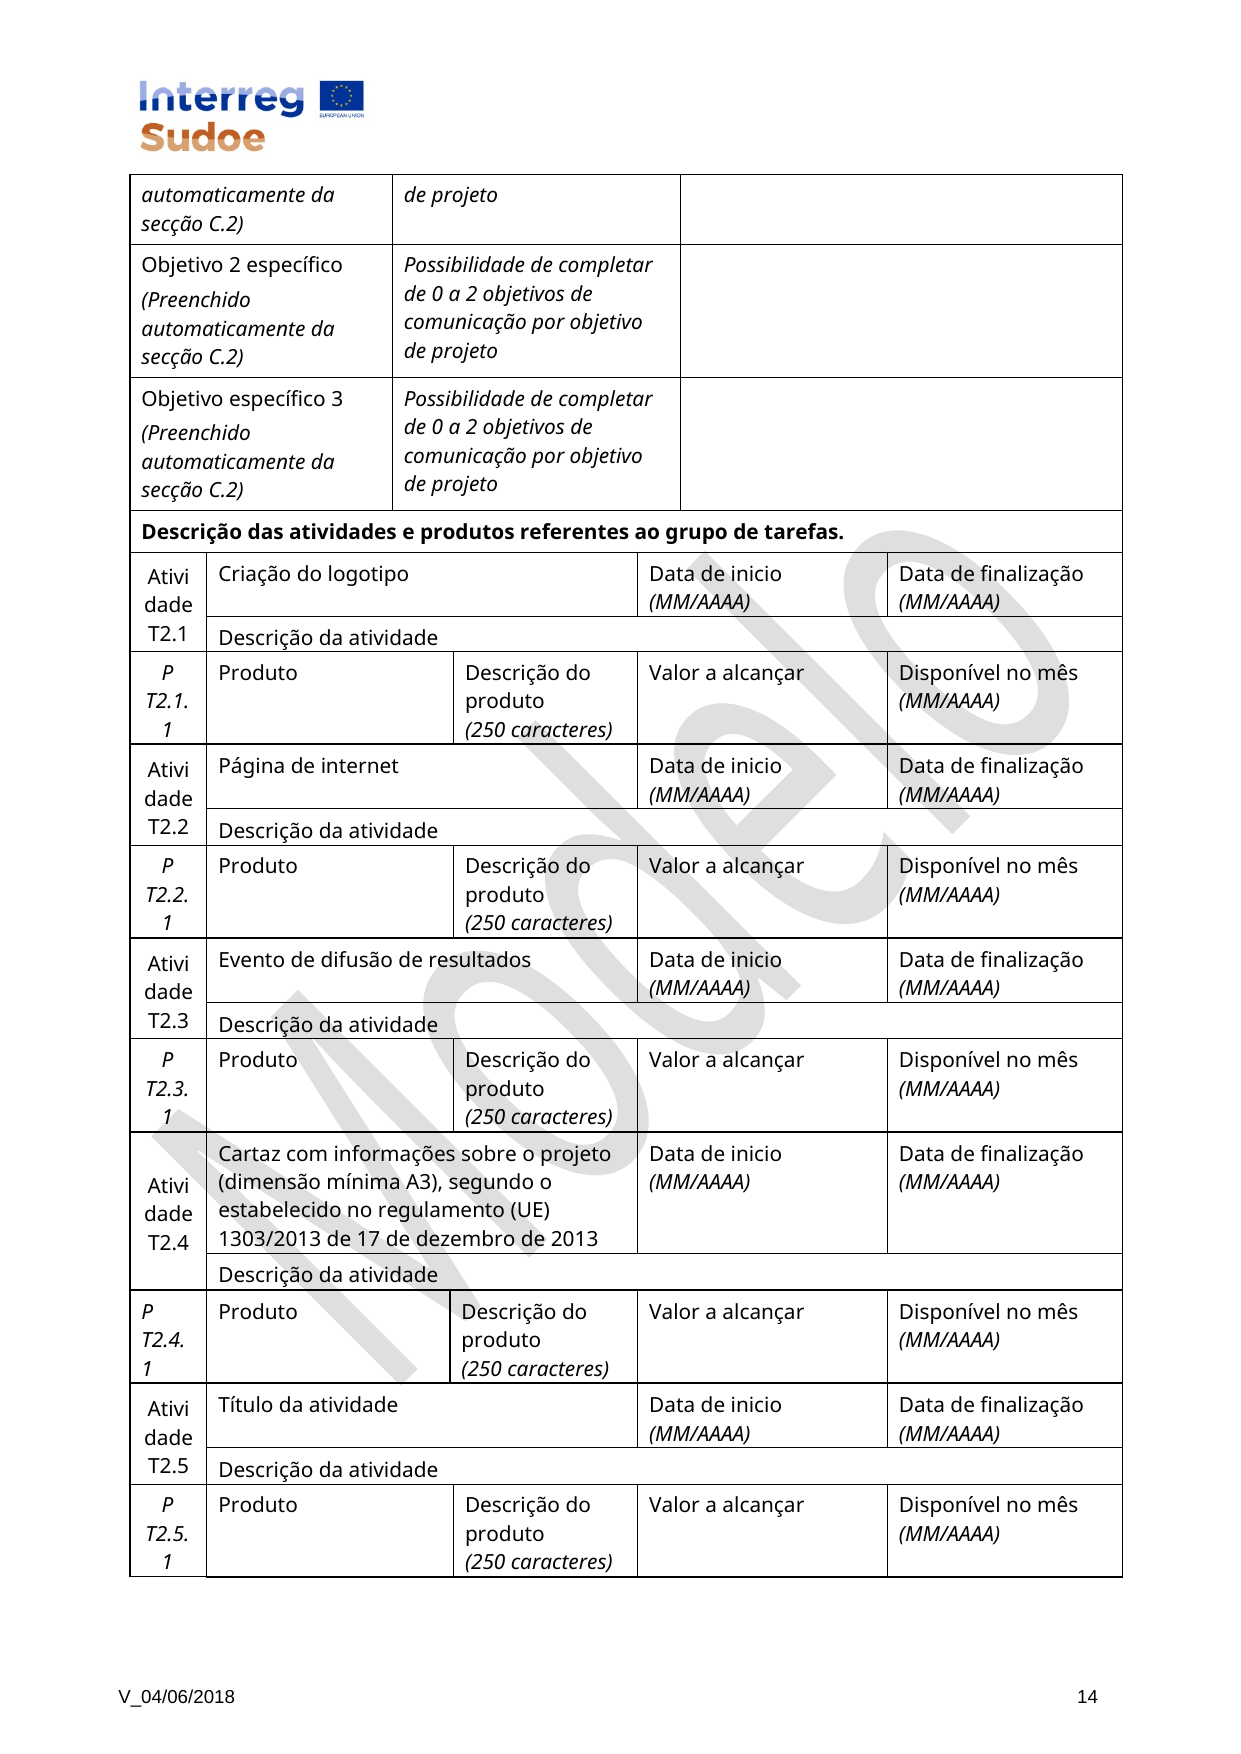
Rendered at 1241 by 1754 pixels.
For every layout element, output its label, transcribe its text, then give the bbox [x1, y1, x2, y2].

table_cell Atividade T2.3 [131, 939, 206, 1038]
table_cell Evento de difusão de resultados [207, 939, 637, 1002]
table_cell Data de inicio (MM/AAAA) [638, 939, 887, 1002]
table_cell Disponível no mês (MM/AAAA) [888, 1291, 1122, 1382]
table_cell P T2.5.1 [131, 1485, 206, 1576]
table_cell P T2.2.1 [131, 846, 206, 937]
table_cell Descrição da atividade [207, 617, 1122, 651]
table_cell Produto [207, 846, 453, 937]
table_cell Descrição do produto (250 caracteres) [454, 846, 637, 937]
table_cell Produto [207, 1039, 453, 1131]
table_cell Descrição da atividade [207, 1254, 1122, 1289]
table_cell Data de finalização (MM/AAAA) [888, 1384, 1122, 1447]
table_cell Descrição da atividade [207, 809, 1122, 845]
table_cell Disponível no mês (MM/AAAA) [888, 652, 1122, 743]
table_cell Data de inicio (MM/AAAA) [638, 553, 887, 616]
table_cell Atividade T2.4 [131, 1133, 206, 1289]
table_cell Descrição do produto (250 caracteres) [454, 1039, 637, 1131]
table_cell Valor a alcançar [638, 1291, 887, 1382]
table_cell [681, 175, 1122, 244]
table_cell Cartaz com informações sobre o projeto (dimensão mínima A3), segundo o estabelecido no regulamento (UE) 1303/2013 de 17 de dezembro de 2013 [207, 1133, 637, 1252]
table_cell Descrição da atividade [207, 1003, 1122, 1038]
table_cell Valor a alcançar [638, 1039, 887, 1131]
table_cell P T2.3.1 [131, 1039, 206, 1131]
table_cell Valor a alcançar [638, 846, 887, 937]
table_cell Atividade T2.1 [131, 553, 206, 651]
table_cell Objetivo específico 1 (Preenchido automaticamente da secção C.2) [131, 175, 392, 244]
table_cell Data de finalização (MM/AAAA) [888, 1133, 1122, 1252]
table_cell Descrição do produto (250 caracteres) [454, 1485, 637, 1576]
table_cell Objetivo 2 específico (Preenchido automaticamente da secção C.2) [131, 245, 392, 377]
table_cell Disponível no mês (MM/AAAA) [888, 846, 1122, 937]
table_cell Data de inicio (MM/AAAA) [638, 745, 887, 808]
table_cell Valor a alcançar [638, 1485, 887, 1576]
table_cell [681, 378, 1122, 510]
table_cell Descrição do produto (250 caracteres) [451, 1291, 637, 1382]
table_cell Valor a alcançar [638, 652, 887, 743]
table_cell Data de inicio (MM/AAAA) [638, 1384, 887, 1447]
table_cell Possibilidade de completar de 0 a 2 objetivos de comunicação por objetivo de projeto [393, 175, 680, 244]
table_cell Atividade T2.2 [131, 745, 206, 845]
table_cell Possibilidade de completar de 0 a 2 objetivos de comunicação por objetivo de projeto [393, 378, 680, 510]
table_cell Título da atividade [207, 1384, 637, 1447]
table_cell Objetivo específico 3 (Preenchido automaticamente da secção C.2) [131, 378, 392, 510]
table_cell Produto [207, 1485, 453, 1576]
table_cell Disponível no mês (MM/AAAA) [888, 1485, 1122, 1576]
table_cell Data de finalização (MM/AAAA) [888, 553, 1122, 616]
table_cell [681, 245, 1122, 377]
table_cell Descrição do produto (250 caracteres) [454, 652, 637, 743]
table_cell Data de inicio (MM/AAAA) [638, 1133, 887, 1252]
table_cell Criação do logotipo [207, 553, 637, 616]
picture [118, 59, 385, 174]
table_cell Possibilidade de completar de 0 a 2 objetivos de comunicação por objetivo de projeto [393, 245, 680, 377]
table_cell Produto [207, 1291, 449, 1382]
table_cell Data de finalização (MM/AAAA) [888, 745, 1122, 808]
table_cell Atividade T2.5 [131, 1384, 206, 1483]
table_cell Página de internet [207, 745, 637, 808]
table_cell P T2.4.1 [131, 1291, 206, 1382]
table_cell Descrição das atividades e produtos referentes ao grupo de tarefas. [131, 511, 1122, 552]
table_cell Data de finalização (MM/AAAA) [888, 939, 1122, 1002]
table_cell P T2.1.1 [131, 652, 206, 743]
table_cell Disponível no mês (MM/AAAA) [888, 1039, 1122, 1131]
table_cell Descrição da atividade [207, 1448, 1122, 1483]
table_cell Produto [207, 652, 453, 743]
